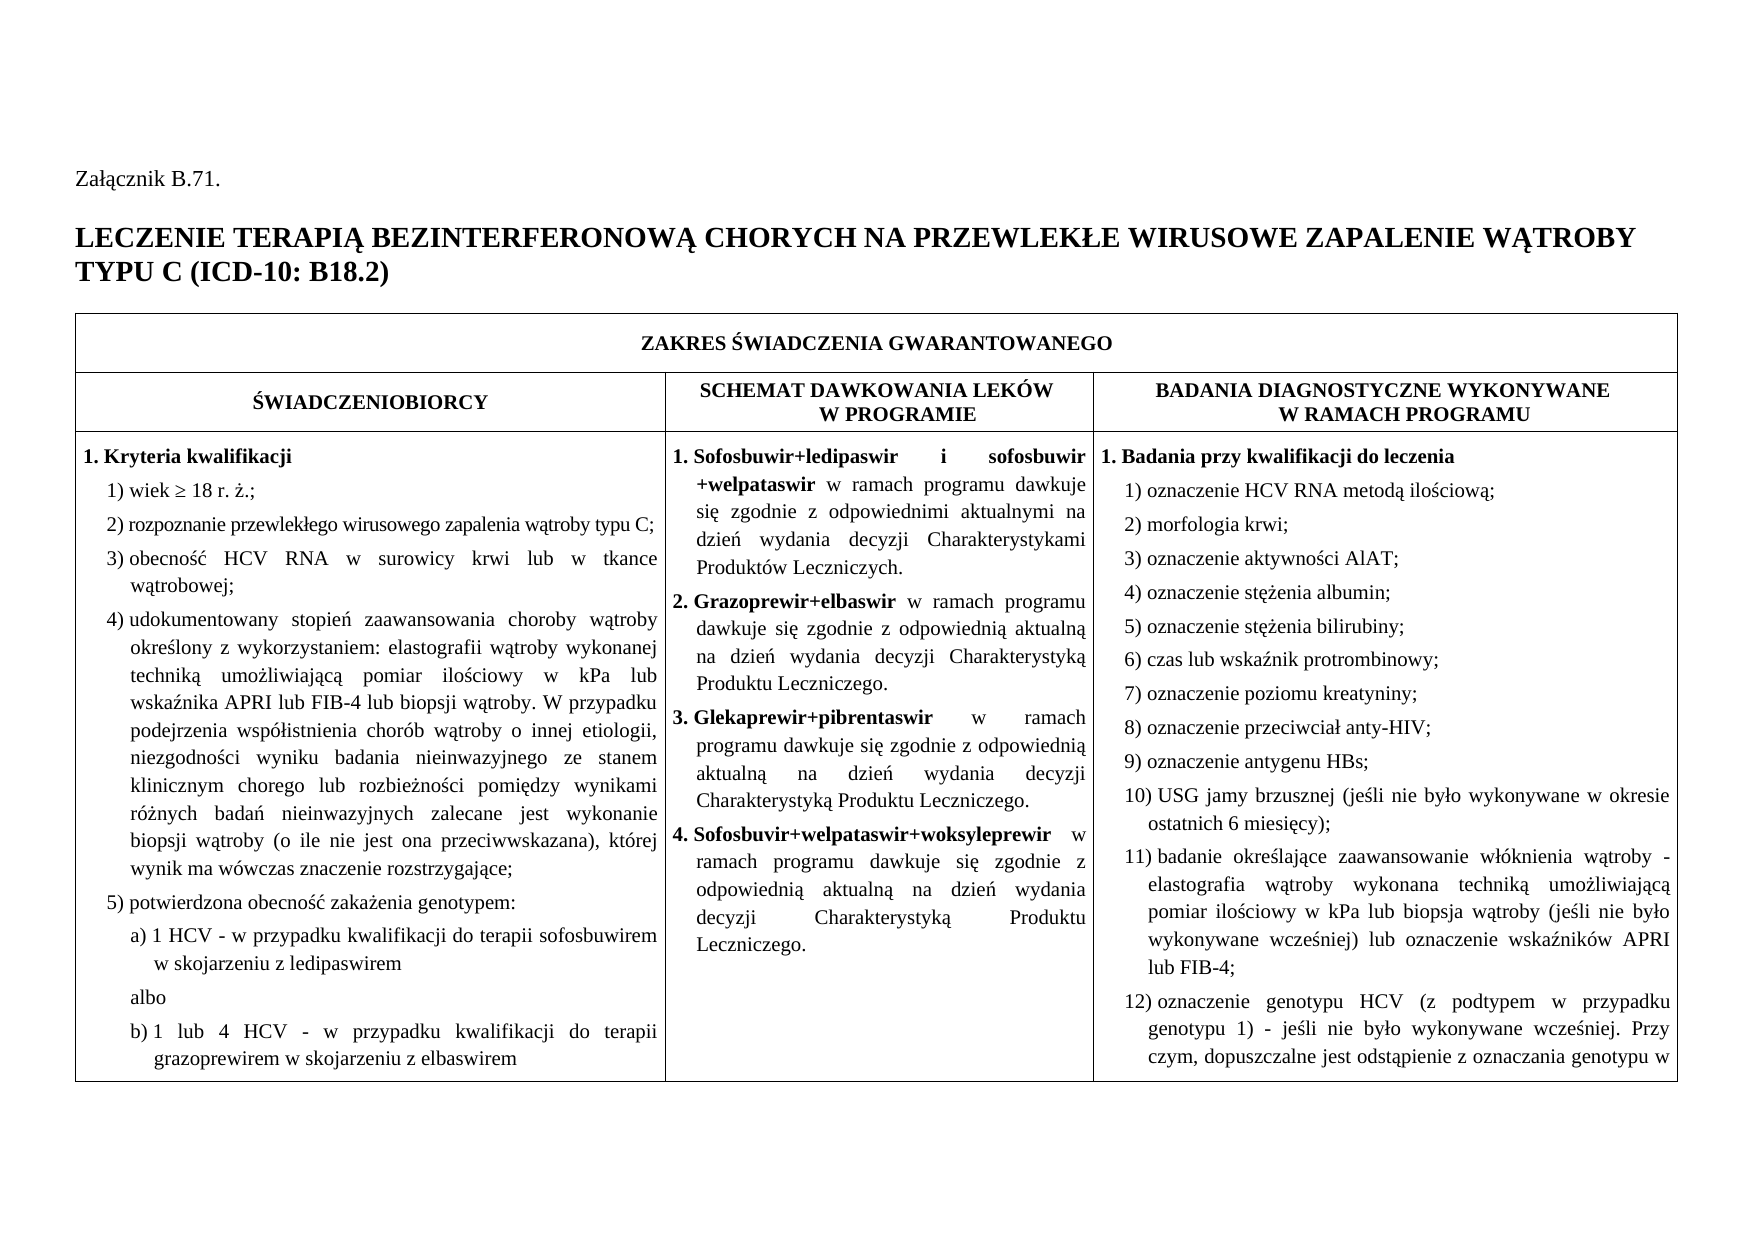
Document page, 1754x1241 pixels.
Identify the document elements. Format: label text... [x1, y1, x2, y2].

table_cell BADANIA DIAGNOSTYCZNE WYKONYWANE W RAMACH PROGRAMU [1094, 373, 1677, 431]
table_cell SCHEMAT DAWKOWANIA LEKÓW W PROGRAMIE [666, 373, 1093, 431]
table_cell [1094, 432, 1677, 1081]
text LECZENIE TERAPIĄ BEZINTERFERONOWĄ CHORYCH NA PRZEWLEKŁE WIRUSOWE ZAPALENIE WĄTROBY TYPU C (ICD-10: B18.2) [75, 221, 1679, 288]
table_header ZAKRES ŚWIADCZENIA GWARANTOWANEGO [76, 314, 1677, 372]
text Załącznik B.71. [75, 165, 1679, 192]
table_cell ŚWIADCZENIOBIORCY [76, 373, 665, 431]
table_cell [76, 432, 665, 1081]
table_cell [666, 432, 1093, 1081]
